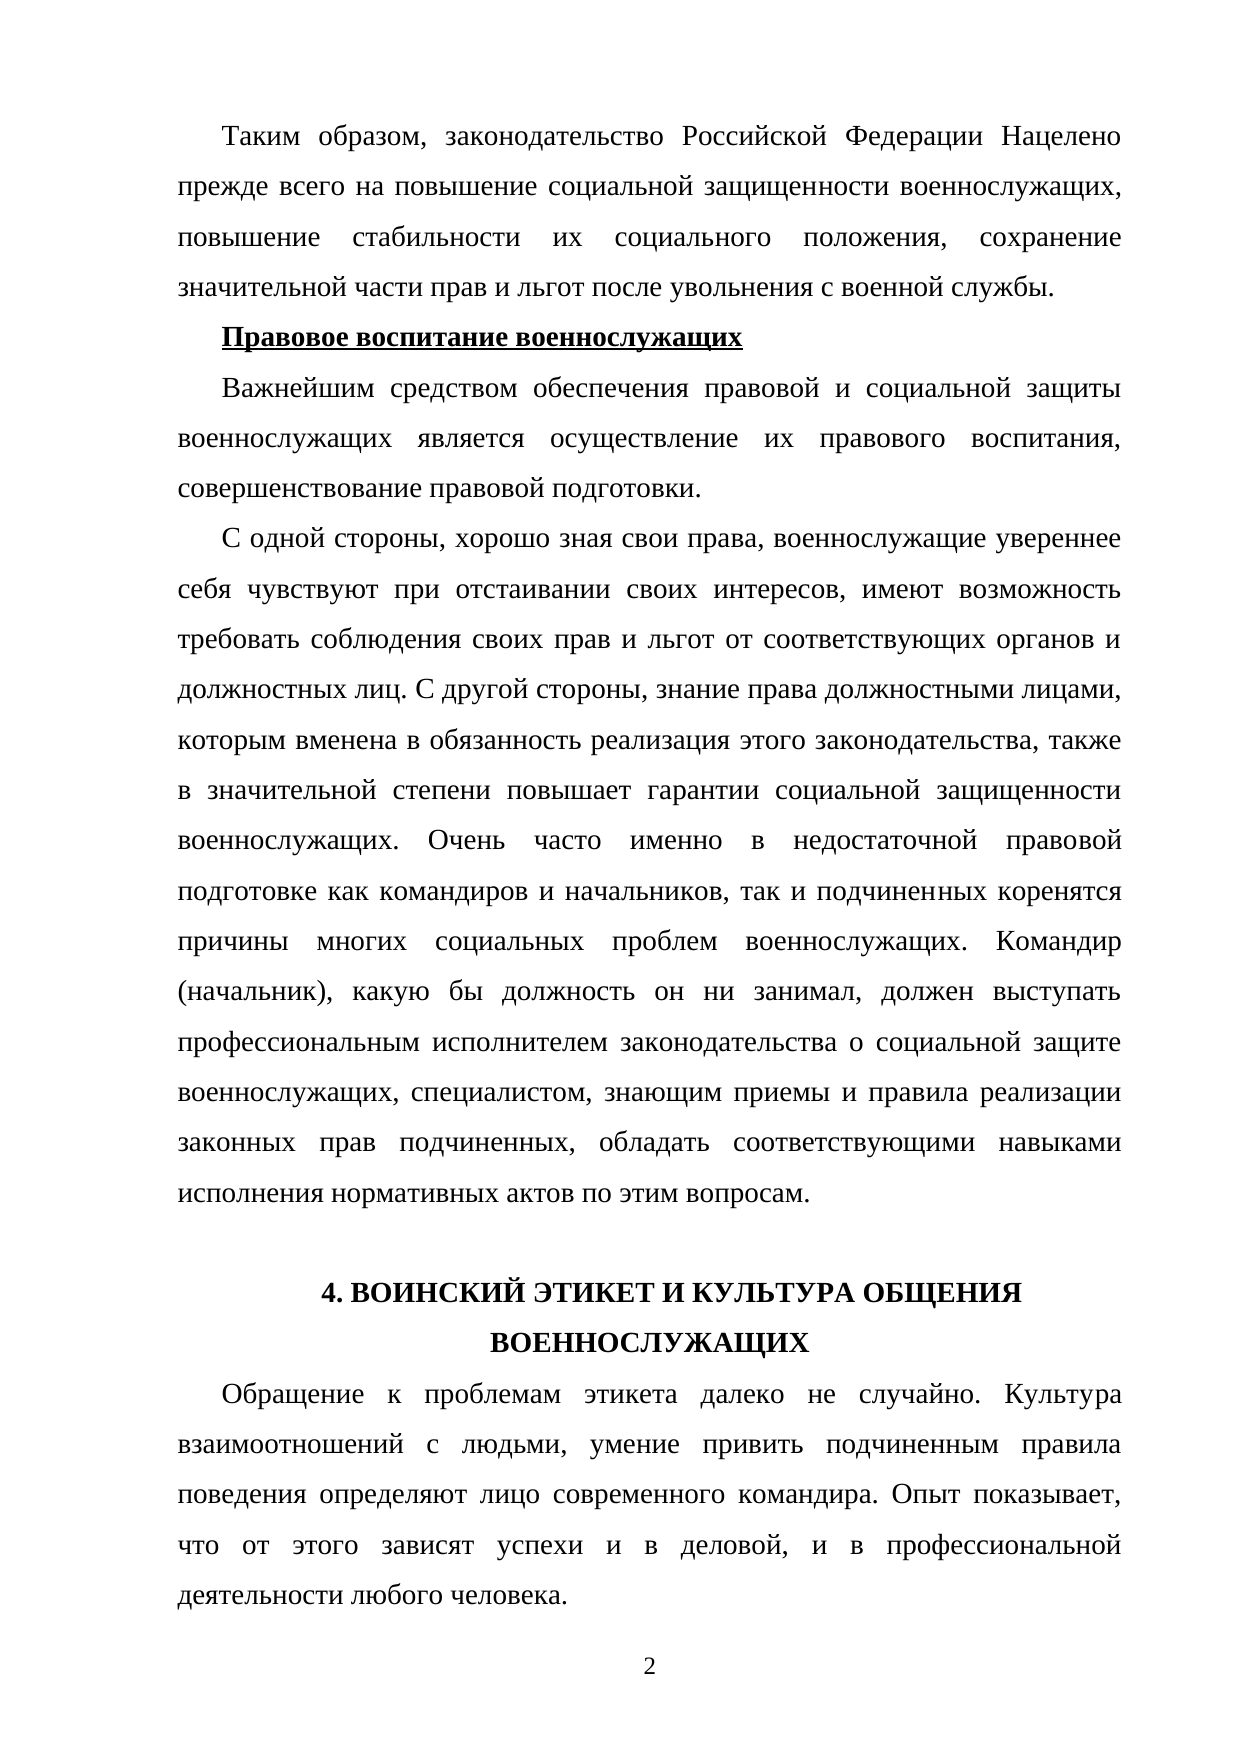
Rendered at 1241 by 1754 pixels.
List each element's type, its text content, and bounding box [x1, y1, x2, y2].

text 4. ВОИНСКИЙ ЭТИКЕТ И КУЛЬТУРА ОБЩЕНИЯ ВОЕННОСЛУЖАЩИХ [177, 1275, 1122, 1359]
text Таким образом, законодательство Российской Федерации Нацелено прежде всего на повышение социальной защищенности военнослужащих, повышение стабильности их социального положения, сохранение значительной части прав и льгот после увольнения с военной службы. [177, 118, 1122, 303]
text Важнейшим средством обеспечения правовой и социальной защиты военнослужащих является осуществление их правового воспитания, совершенствование правовой подготовки. [177, 370, 1122, 504]
subtitle Правовое воспитание военнослужащих [177, 319, 1122, 353]
text Обращение к проблемам этикета далеко не случайно. Культура взаимоотношений с людьми, умение привить подчиненным правила поведения определяют лицо современного командира. Опыт показывает, что от этого зависят успехи и в деловой, и в профессиональной деятельности любого человека. [177, 1376, 1122, 1611]
text С одной стороны, хорошо зная свои права, военнослужащие увереннее себя чувствуют при отстаивании своих интересов, имеют возможность требовать соблюдения своих прав и льгот от соответствующих органов и должностных лиц. С другой стороны, знание права должностными лицами, которым вменена в обязанность реализация этого законодательства, также в значительной степени повышает гарантии социальной защищенности военнослужащих. Очень часто именно в недостаточной правовой подготовке как командиров и начальников, так и подчиненных коренятся причины многих социальных проблем военнослужащих. Командир (начальник), какую бы должность он ни занимал, должен выступать профессиональным исполнителем законодательства о социальной защите военнослужащих, специалистом, знающим приемы и правила реализации законных прав подчиненных, обладать соответствующими навыками исполнения нормативных актов по этим вопросам. [177, 521, 1122, 1208]
